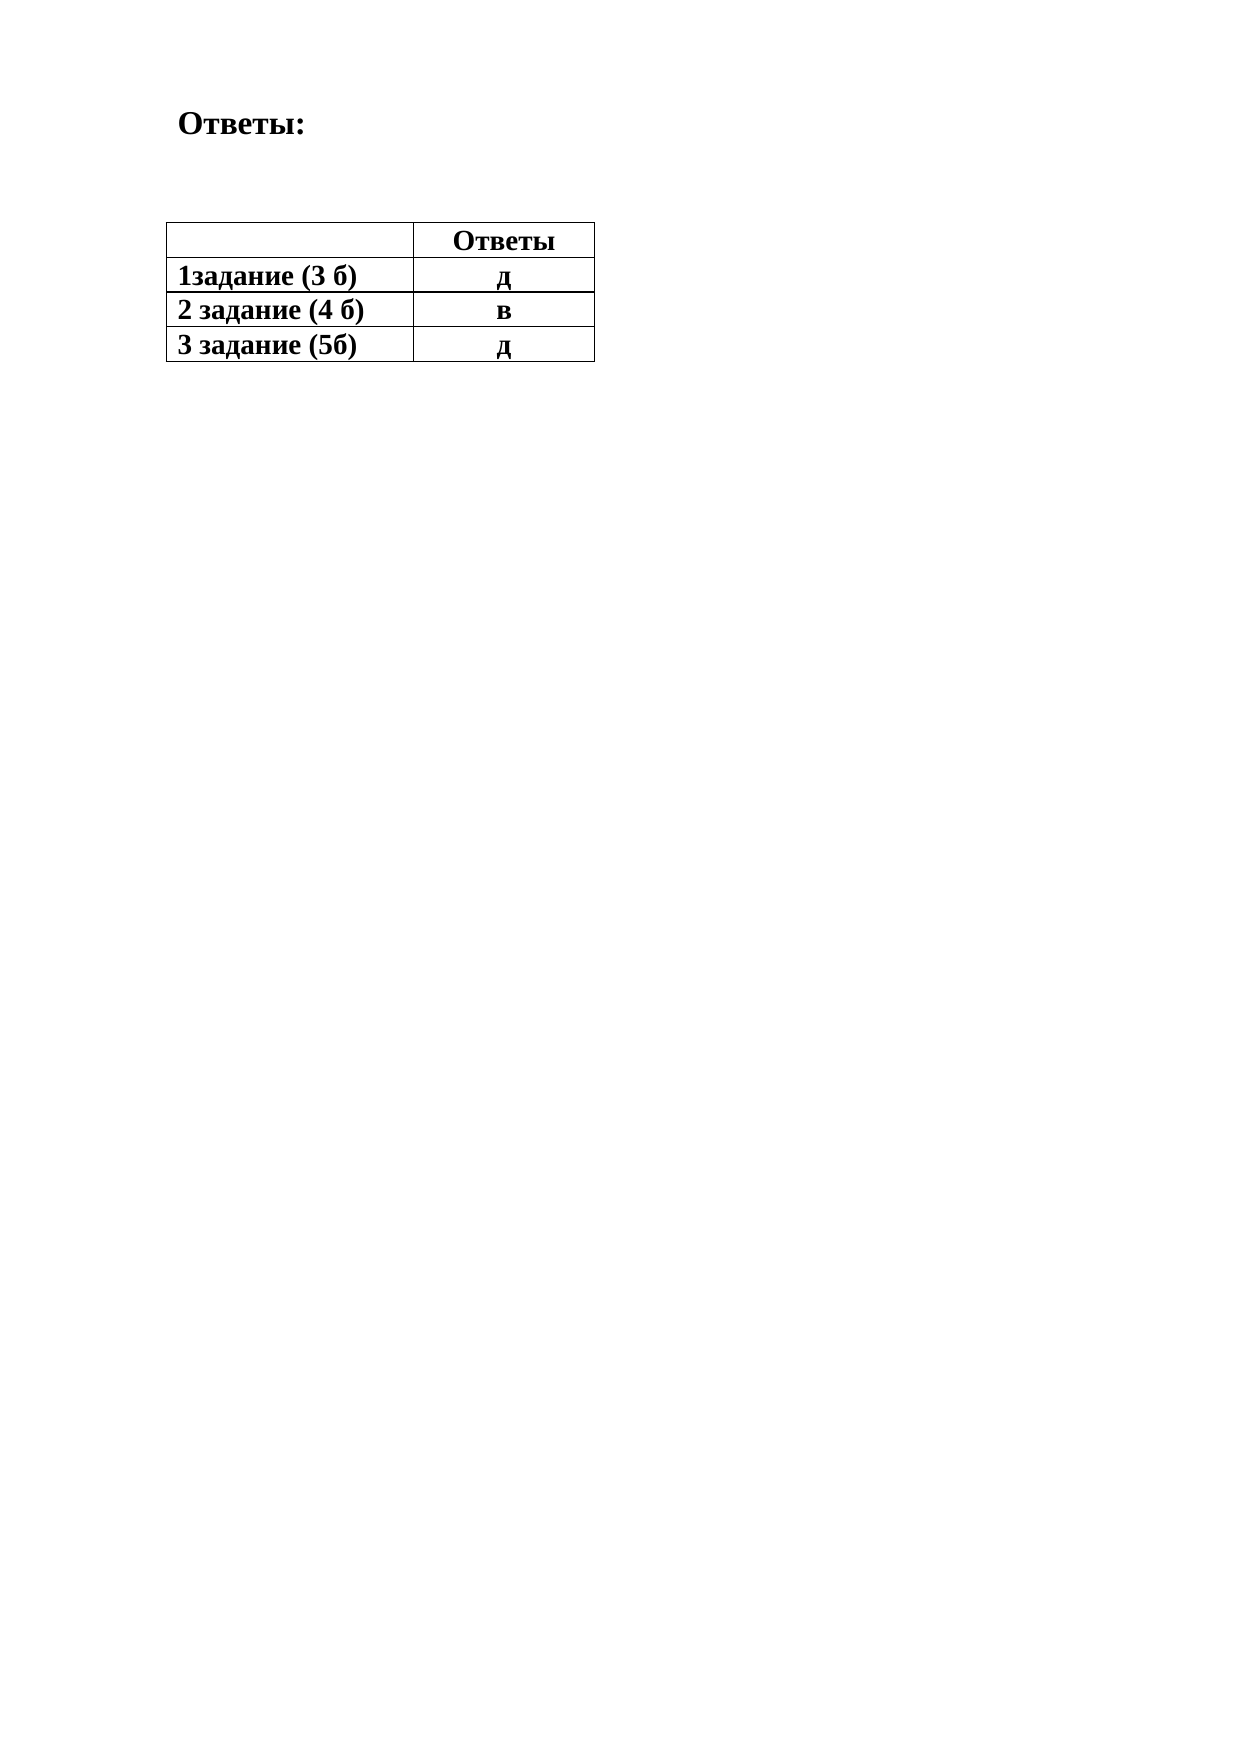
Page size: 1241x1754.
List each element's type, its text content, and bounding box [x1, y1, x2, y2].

text Ответы: [177, 103, 1152, 142]
table_header Ответы [414, 223, 594, 257]
table_cell в [414, 293, 594, 326]
table_header [167, 223, 413, 257]
table_cell д [414, 327, 594, 361]
table_cell 2 задание (4 б) [167, 293, 413, 326]
table_cell 1задание (3 б) [167, 258, 413, 291]
table_cell д [414, 258, 594, 291]
table_cell 3 задание (5б) [167, 327, 413, 361]
